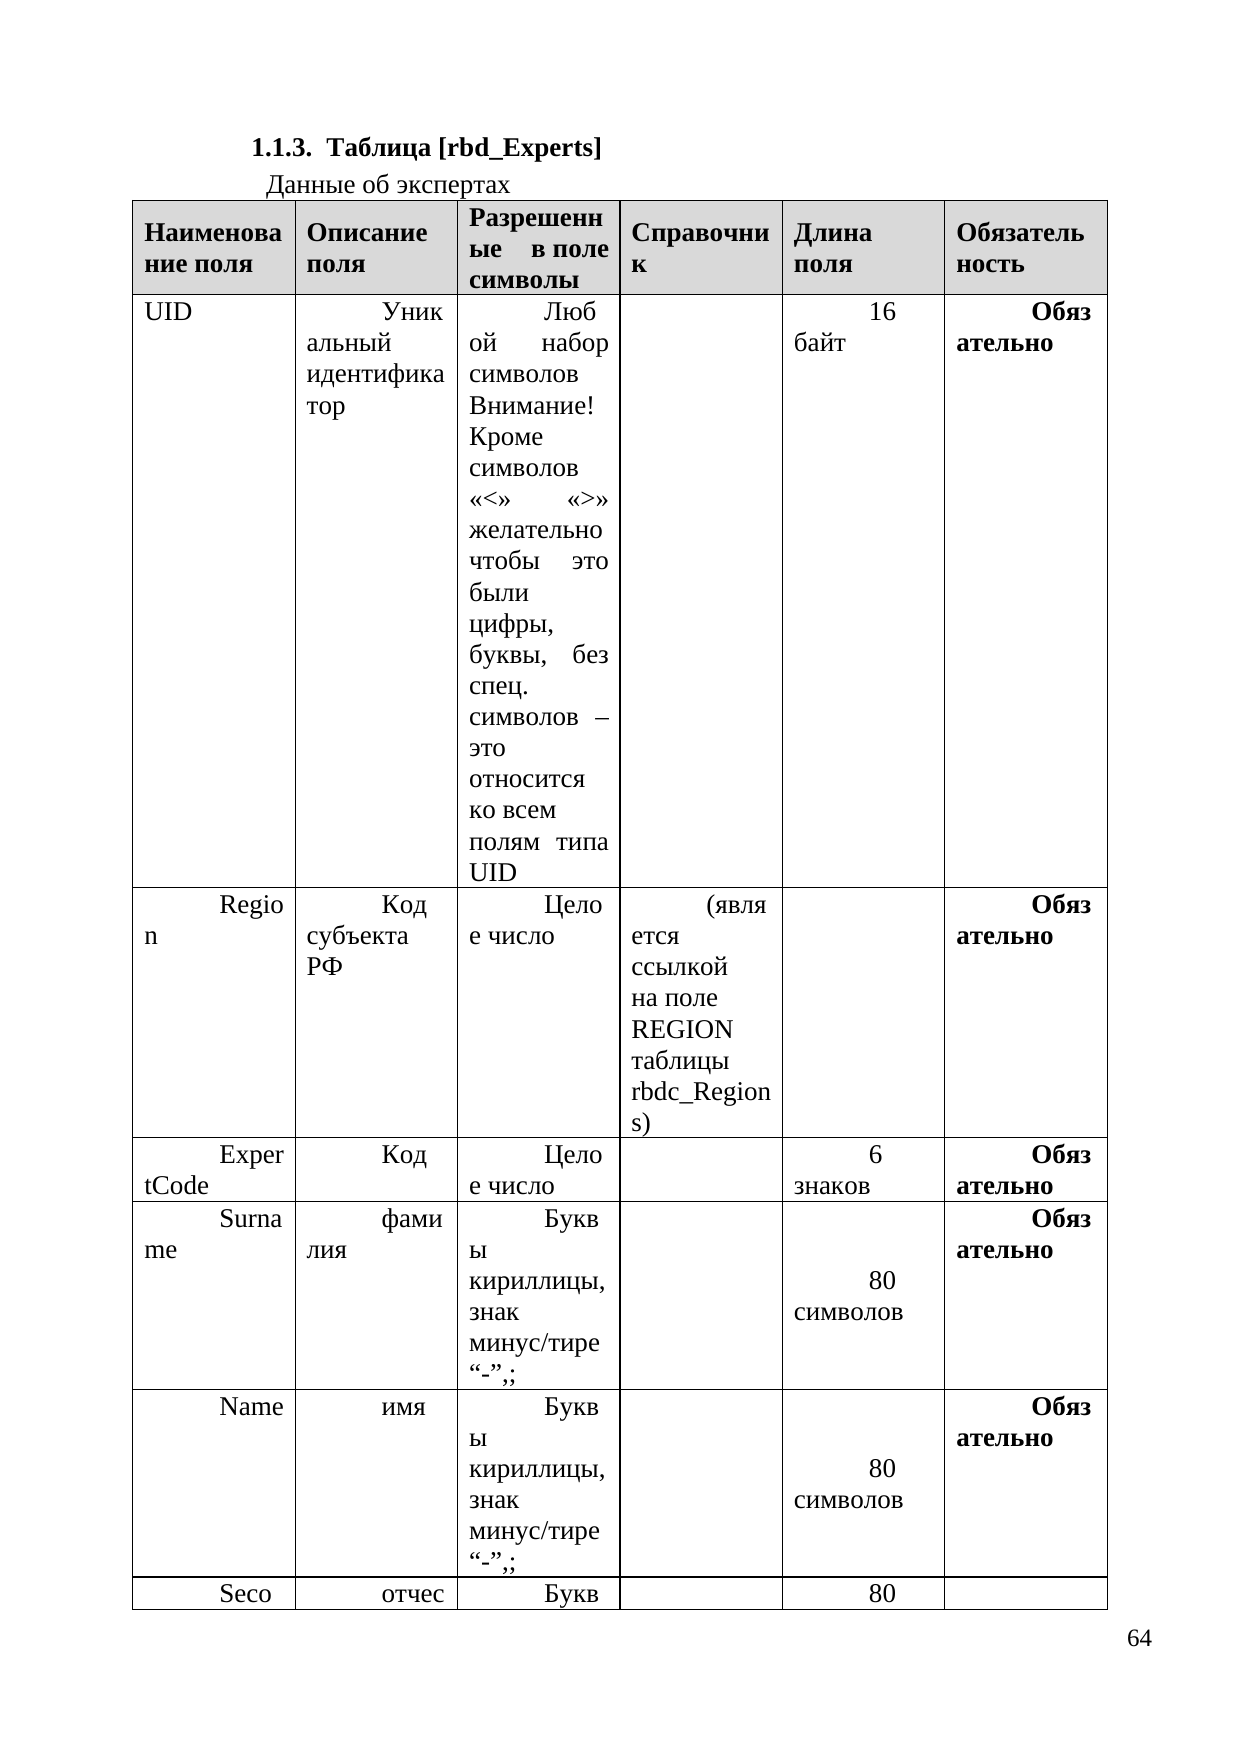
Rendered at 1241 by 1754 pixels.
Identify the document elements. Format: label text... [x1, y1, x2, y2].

table_cell 80 символов [783, 1578, 944, 1609]
table_cell Целое число [458, 1138, 619, 1201]
table_cell Name [133, 1390, 295, 1576]
table_cell Код [296, 1138, 457, 1201]
table_cell (является ссылкой на поле REGION таблицы rbdс_Regions) [621, 888, 782, 1137]
table_cell Любой набор символов Внимание! Кроме символов «<» «>» желательно чтобы это были цифры, буквы, без спец. символов – это относится ко всем полям типа UID [458, 295, 619, 887]
table_cell Region [133, 888, 295, 1137]
table_cell UID [133, 295, 295, 887]
table_header Наименование поля [133, 201, 295, 294]
table_cell Буквы кириллицы, знак минус/тире “-”,; [458, 1390, 619, 1576]
table_cell ExpertCode [133, 1138, 295, 1201]
table_cell Обязательно [945, 1202, 1107, 1388]
table_cell [945, 1578, 1107, 1609]
text Данные об экспертах [177, 169, 1152, 200]
table_cell Surname [133, 1202, 295, 1388]
table_cell [783, 888, 944, 1137]
table_cell Буквы кириллицы, знак минус/тире “-”,; [458, 1202, 619, 1388]
table_cell [621, 1202, 782, 1388]
table_cell [621, 1138, 782, 1201]
table_header Справочник [621, 201, 782, 294]
table_cell SecondName [133, 1578, 295, 1609]
table_cell Код субъекта РФ [296, 888, 457, 1137]
table_cell [621, 1578, 782, 1609]
table_cell Уникальный идентификатор [296, 295, 457, 887]
table_cell Обязательно [945, 888, 1107, 1137]
table_cell Обязательно [945, 295, 1107, 887]
table_cell Целое число [458, 888, 619, 1137]
table_cell Обязательно [945, 1390, 1107, 1576]
table_header Описание поля [296, 201, 457, 294]
table_cell отчество [296, 1578, 457, 1609]
table_header Разрешенные в поле символы [458, 201, 619, 294]
table_cell [621, 295, 782, 887]
subtitle Таблица [rbd_Experts] [251, 131, 1152, 162]
table_cell [621, 1390, 782, 1576]
table_cell Обязательно [945, 1138, 1107, 1201]
table_header Длина поля [783, 201, 944, 294]
table_cell имя [296, 1390, 457, 1576]
table_cell 6 знаков [783, 1138, 944, 1201]
table_cell фамилия [296, 1202, 457, 1388]
table_cell Буквы кириллицы, знак минус/тире “-”,; [458, 1578, 619, 1609]
table_cell 16 байт [783, 295, 944, 887]
table_cell 80 символов [783, 1202, 944, 1388]
table_cell 80 символов [783, 1390, 944, 1576]
table_header Обязательность [945, 201, 1107, 294]
